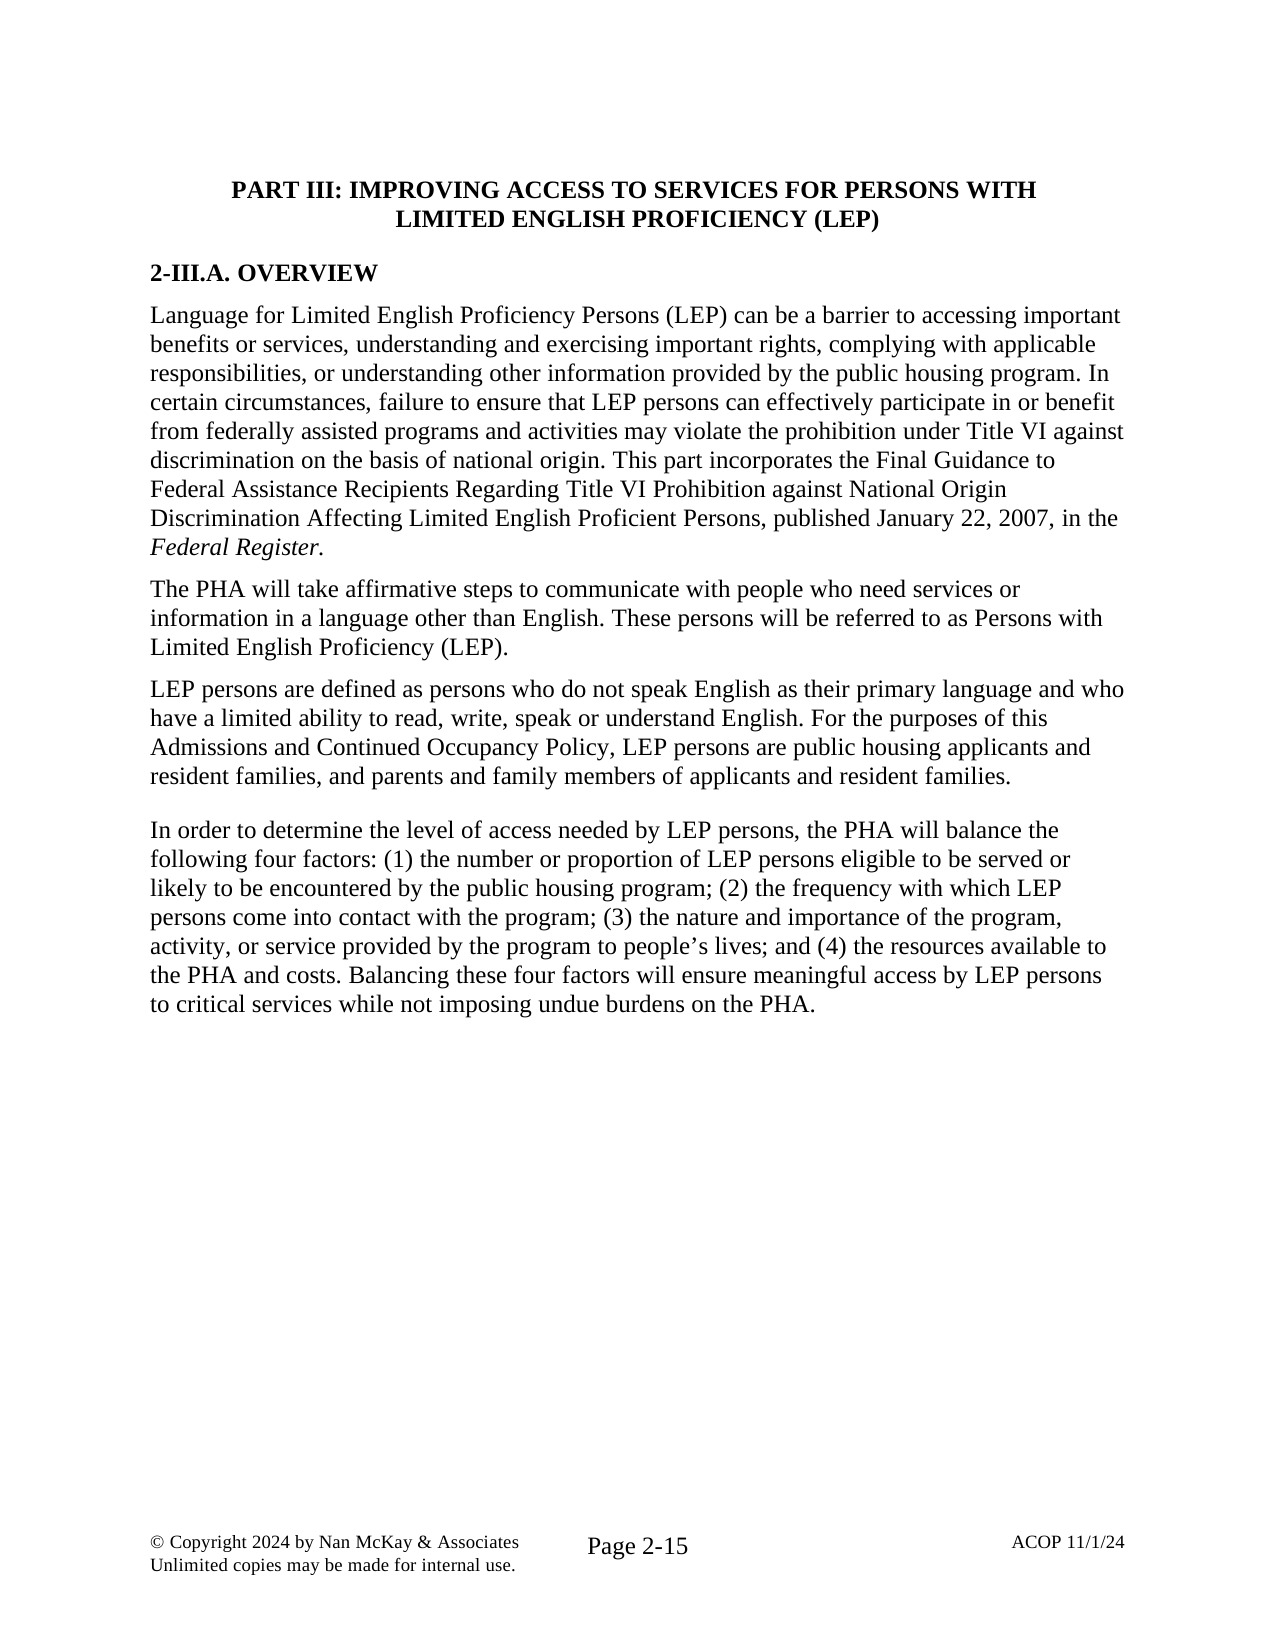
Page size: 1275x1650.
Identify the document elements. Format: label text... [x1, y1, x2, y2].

text 2-III.A. OVERVIEW [150, 258, 1125, 287]
text The PHA will take affirmative steps to communicate with people who need services or information in a language other than English. These persons will be referred to as Persons with Limited English Proficiency (LEP). [150, 574, 1125, 661]
text In order to determine the level of access needed by LEP persons, the PHA will balance the following four factors: (1) the number or proportion of LEP persons eligible to be served or likely to be encountered by the public housing program; (2) the frequency with which LEP persons come into contact with the program; (3) the nature and importance of the program, activity, or service provided by the program to people’s lives; and (4) the resources available to the PHA and costs. Balancing these four factors will ensure meaningful access by LEP persons to critical services while not imposing undue burdens on the PHA. [150, 815, 1125, 1018]
text PART III: IMPROVING ACCESS TO SERVICES FOR PERSONS WITH LIMITED ENGLISH PROFICIENCY (LEP) [150, 175, 1125, 233]
text Language for Limited English Proficiency Persons (LEP) can be a barrier to accessing important benefits or services, understanding and exercising important rights, complying with applicable responsibilities, or understanding other information provided by the public housing program. In certain circumstances, failure to ensure that LEP persons can effectively participate in or benefit from federally assisted programs and activities may violate the prohibition under Title VI against discrimination on the basis of national origin. This part incorporates the Final Guidance to Federal Assistance Recipients Regarding Title VI Prohibition against National Origin Discrimination Affecting Limited English Proficient Persons, published January 22, 2007, in the Federal Register. [150, 300, 1125, 561]
text LEP persons are defined as persons who do not speak English as their primary language and who have a limited ability to read, write, speak or understand English. For the purposes of this Admissions and Continued Occupancy Policy, LEP persons are public housing applicants and resident families, and parents and family members of applicants and resident families. [150, 673, 1125, 790]
